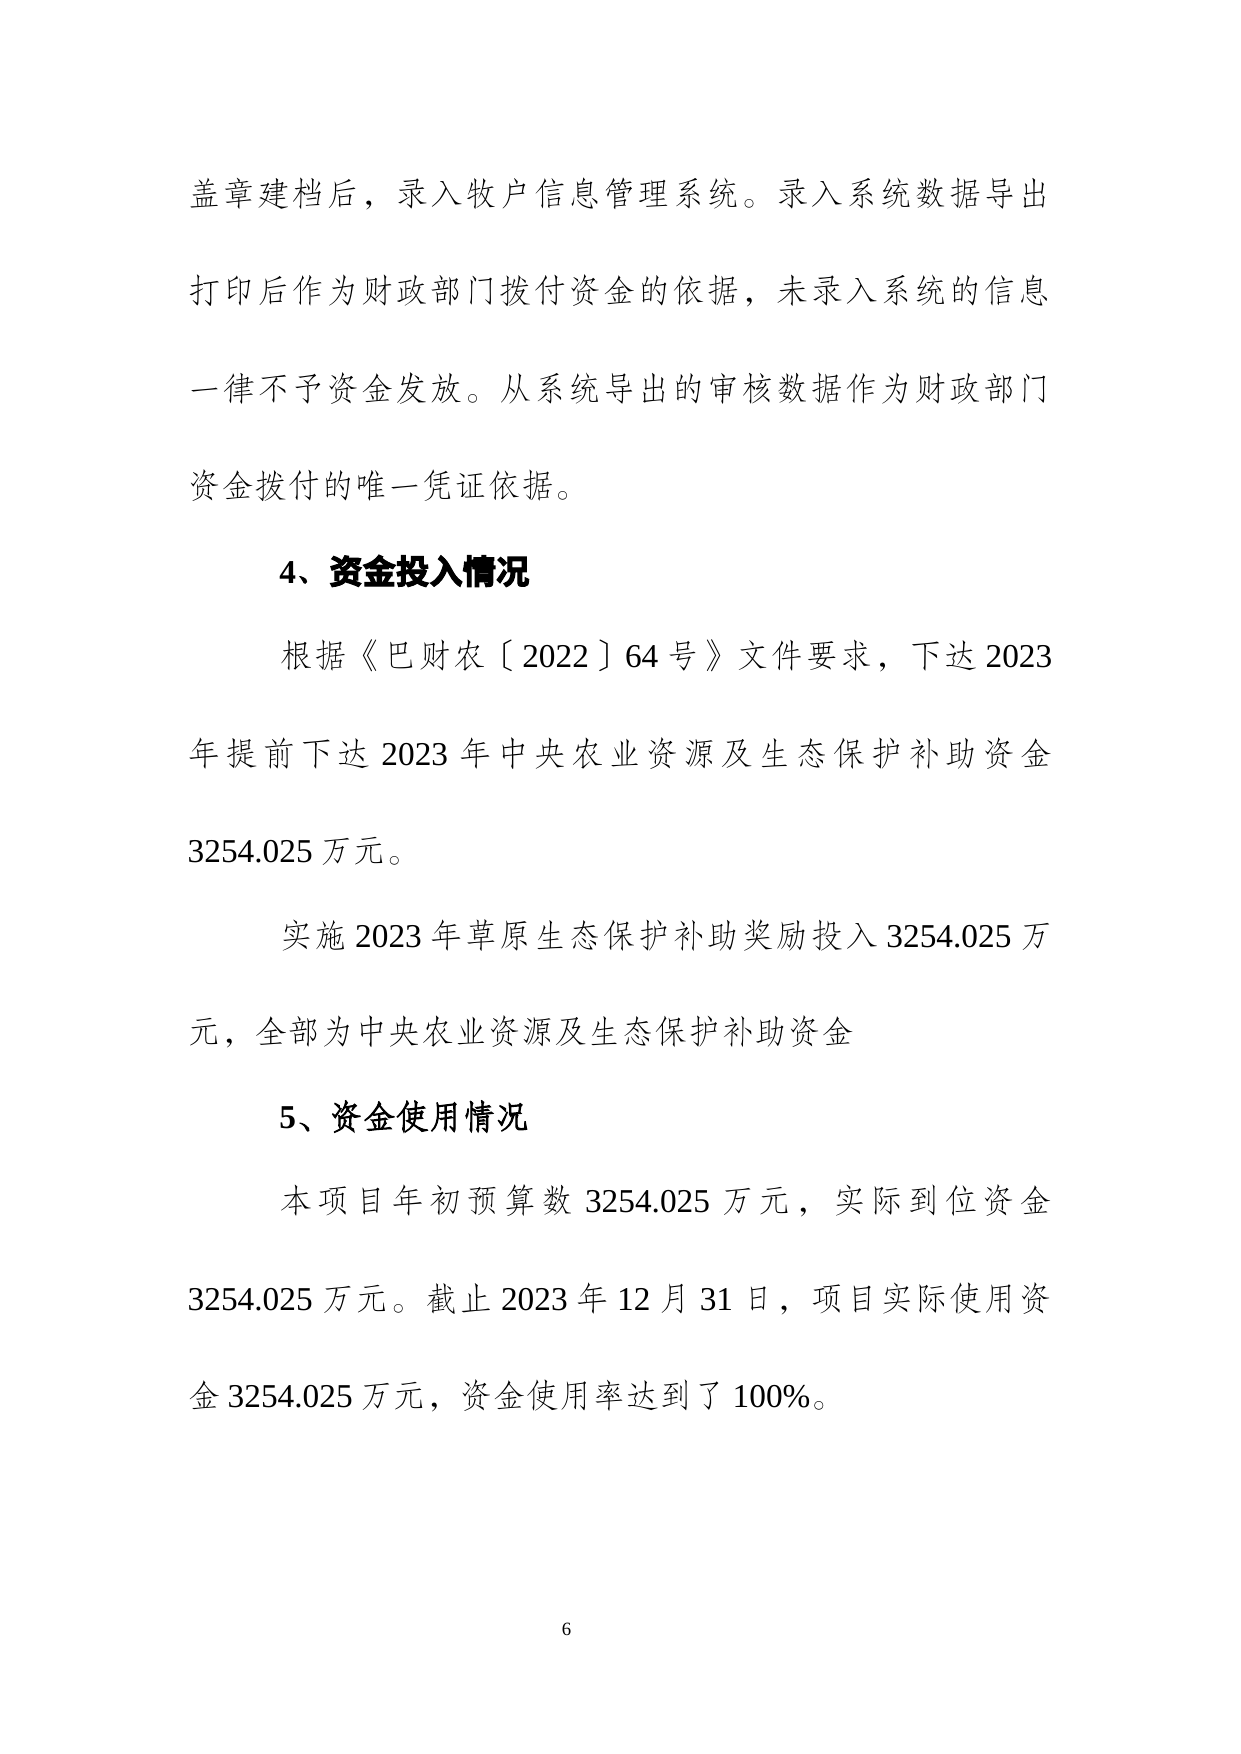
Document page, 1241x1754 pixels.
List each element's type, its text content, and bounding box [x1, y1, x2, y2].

text 4、资金投入情况 [187, 538, 1053, 603]
text 实施2023年草原生态保护补助奖励投入3254.025万元，全部为中央农业资源及生态保护补助资金 [187, 903, 1053, 1066]
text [187, 162, 1053, 519]
text 根据《巴财农〔2022〕64号》文件要求，下达2023年提前下达2023年中央农业资源及生态保护补助资金3254.025万元。 [187, 623, 1053, 883]
text 本项目年初预算数3254.025万元，实际到位资金3254.025万元。截止2023年12月31日，项目实际使用资金3254.025万元，资金使用率达到了100%。 [187, 1169, 1053, 1429]
text 5、资金使用情况 [187, 1084, 1053, 1149]
